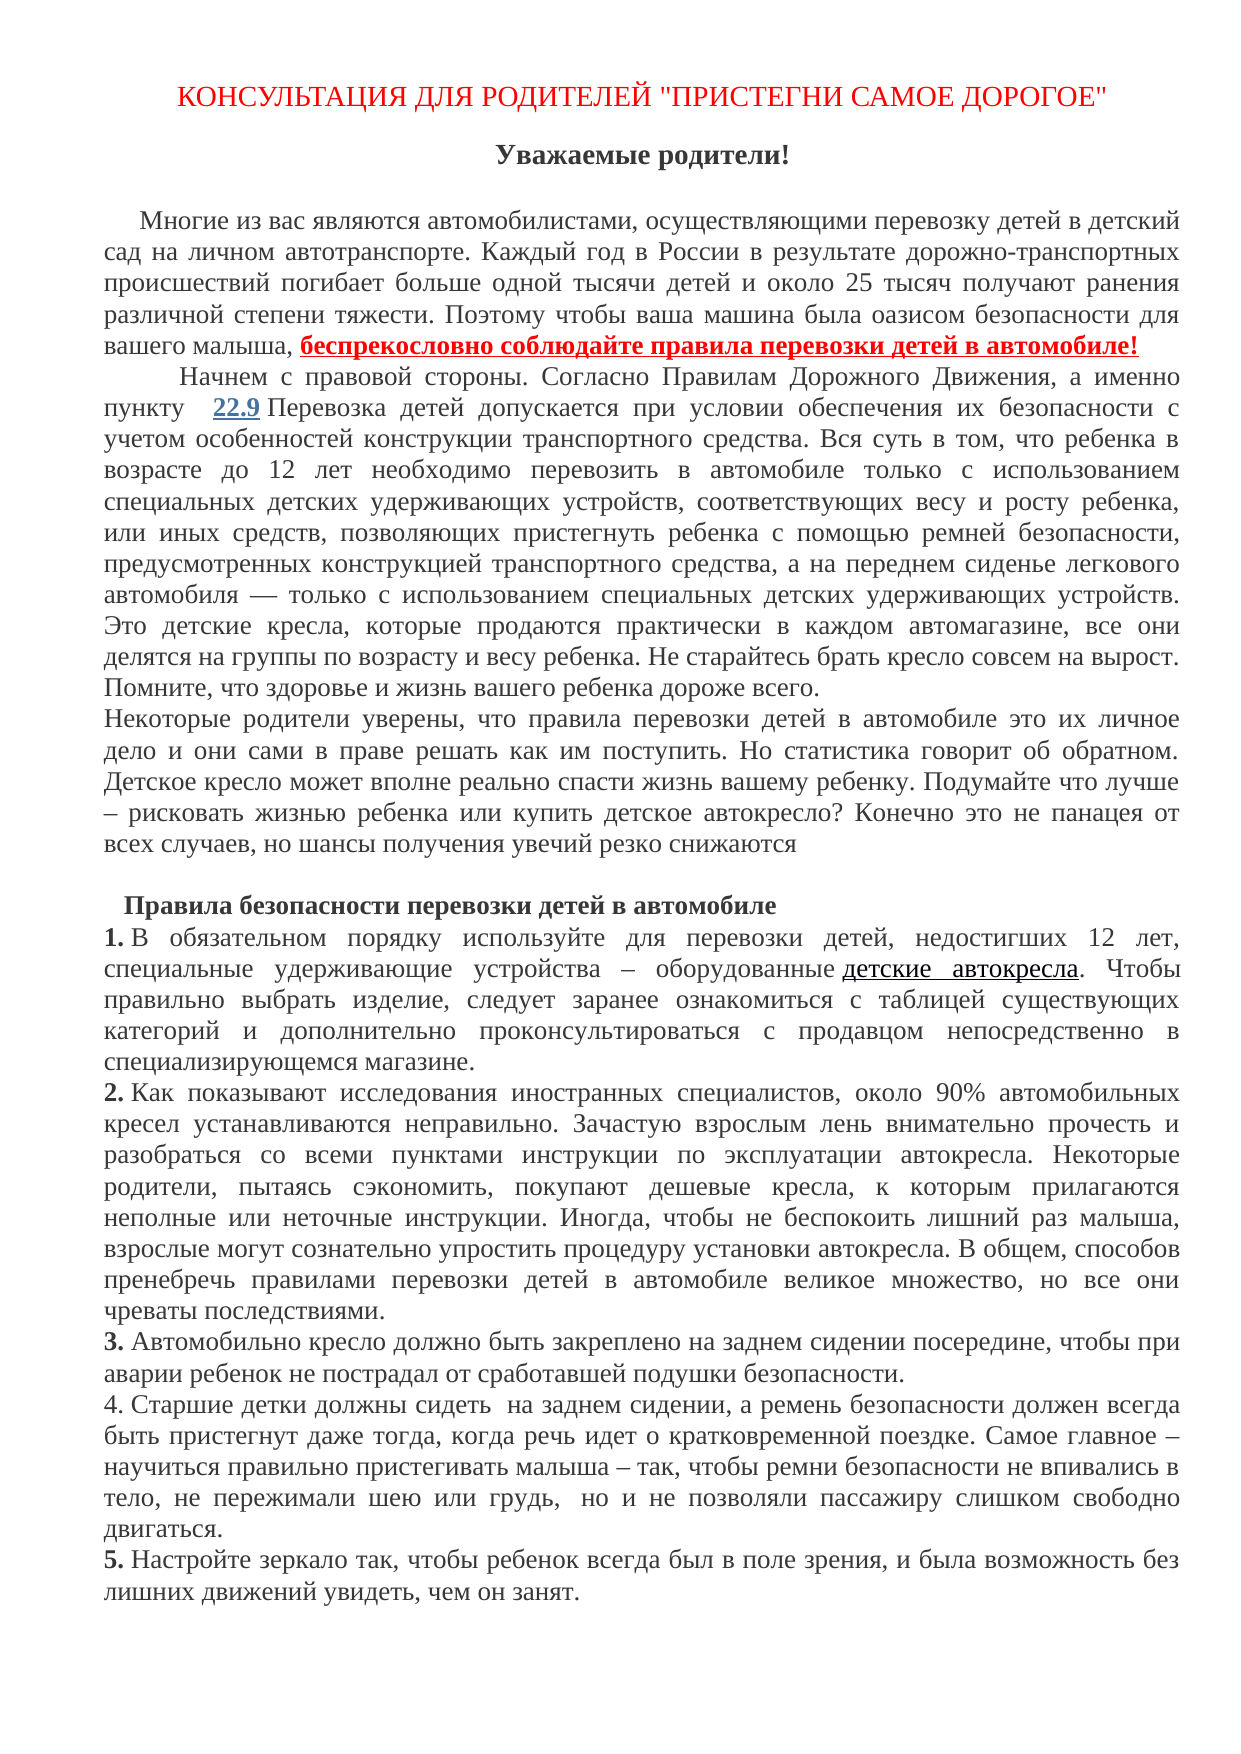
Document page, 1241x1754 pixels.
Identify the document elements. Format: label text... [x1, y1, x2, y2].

text Правила безопасности перевозки детей в автомобиле [103, 889, 1181, 921]
text Многие из вас являются автомобилистами, осуществляющими перевозку детей в детский сад на личном автотранспорте. Каждый год в России в результате дорожно-транспортных происшествий погибает больше одной тысячи детей и около 25 тысяч получают ранения различной степени тяжести. Поэтому чтобы ваша машина была оазисом безопасности для вашего малыша, беспрекословно соблюдайте правила перевозки детей в автомобиле! [103, 204, 1181, 360]
text Некоторые родители уверены, что правила перевозки детей в автомобиле это их личное дело и они сами в праве решать как им поступить. Но статистика говорит об обратном. Детское кресло может вполне реально спасти жизнь вашему ребенку. Подумайте что лучше – рисковать жизнью ребенка или купить детское автокресло? Конечно это не панацея от всех случаев, но шансы получения увечий резко снижаются [103, 703, 1181, 858]
text 2. Как показывают исследования иностранных специалистов, около 90% автомобильных кресел устанавливаются неправильно. Зачастую взрослым лень внимательно прочесть и разобраться со всеми пунктами инструкции по эксплуатации автокресла. Некоторые родители, пытаясь сэкономить, покупают дешевые кресла, к которым прилагаются неполные или неточные инструкции. Иногда, чтобы не беспокоить лишний раз малыша, взрослые могут сознательно упростить процедуру установки автокресла. В общем, способов пренебречь правилами перевозки детей в автомобиле великое множество, но все они чреваты последствиями. [103, 1076, 1181, 1326]
text КОНСУЛЬТАЦИЯ ДЛЯ РОДИТЕЛЕЙ "ПРИСТЕГНИ САМОЕ ДОРОГОЕ" [103, 72, 1181, 112]
text 4. Старшие детки должны сидеть на заднем сидении, а ремень безопасности должен всегда быть пристегнут даже тогда, когда речь идет о кратковременной поездке. Самое главное – научиться правильно пристегивать малыша – так, чтобы ремни безопасности не впивались в тело, не пережимали шею или грудь, но и не позволяли пассажиру слишком свободно двигаться. [103, 1388, 1181, 1543]
text 1. В обязательном порядку используйте для перевозки детей, недостигших 12 лет, специальные удерживающие устройства – оборудованные детские автокресла. Чтобы правильно выбрать изделие, следует заранее ознакомиться с таблицей существующих категорий и дополнительно проконсультироваться с продавцом непосредственно в специализирующемся магазине. [103, 921, 1181, 1076]
text Уважаемые родители! [103, 137, 1181, 171]
text Начнем с правовой стороны. Согласно Правилам Дорожного Движения, а именно пункту 22.9 Перевозка детей допускается при условии обеспечения их безопасности с учетом особенностей конструкции транспортного средства. Вся суть в том, что ребенка в возрасте до 12 лет необходимо перевозить в автомобиле только с использованием специальных детских удерживающих устройств, соответствующих весу и росту ребенка, или иных средств, позволяющих пристегнуть ребенка с помощью ремней безопасности, предусмотренных конструкцией транспортного средства, а на переднем сиденье легкового автомобиля — только с использованием специальных детских удерживающих устройств. Это детские кресла, которые продаются практически в каждом автомагазине, все они делятся на группы по возрасту и весу ребенка. Не старайтесь брать кресло совсем на вырост. Помните, что здоровье и жизнь вашего ребенка дороже всего. [103, 360, 1181, 703]
text 5. Настройте зеркало так, чтобы ребенок всегда был в поле зрения, и была возможность без лишних движений увидеть, чем он занят. [103, 1543, 1181, 1606]
text 3. Автомобильно кресло должно быть закреплено на заднем сидении посередине, чтобы при аварии ребенок не пострадал от сработавшей подушки безопасности. [103, 1326, 1181, 1388]
